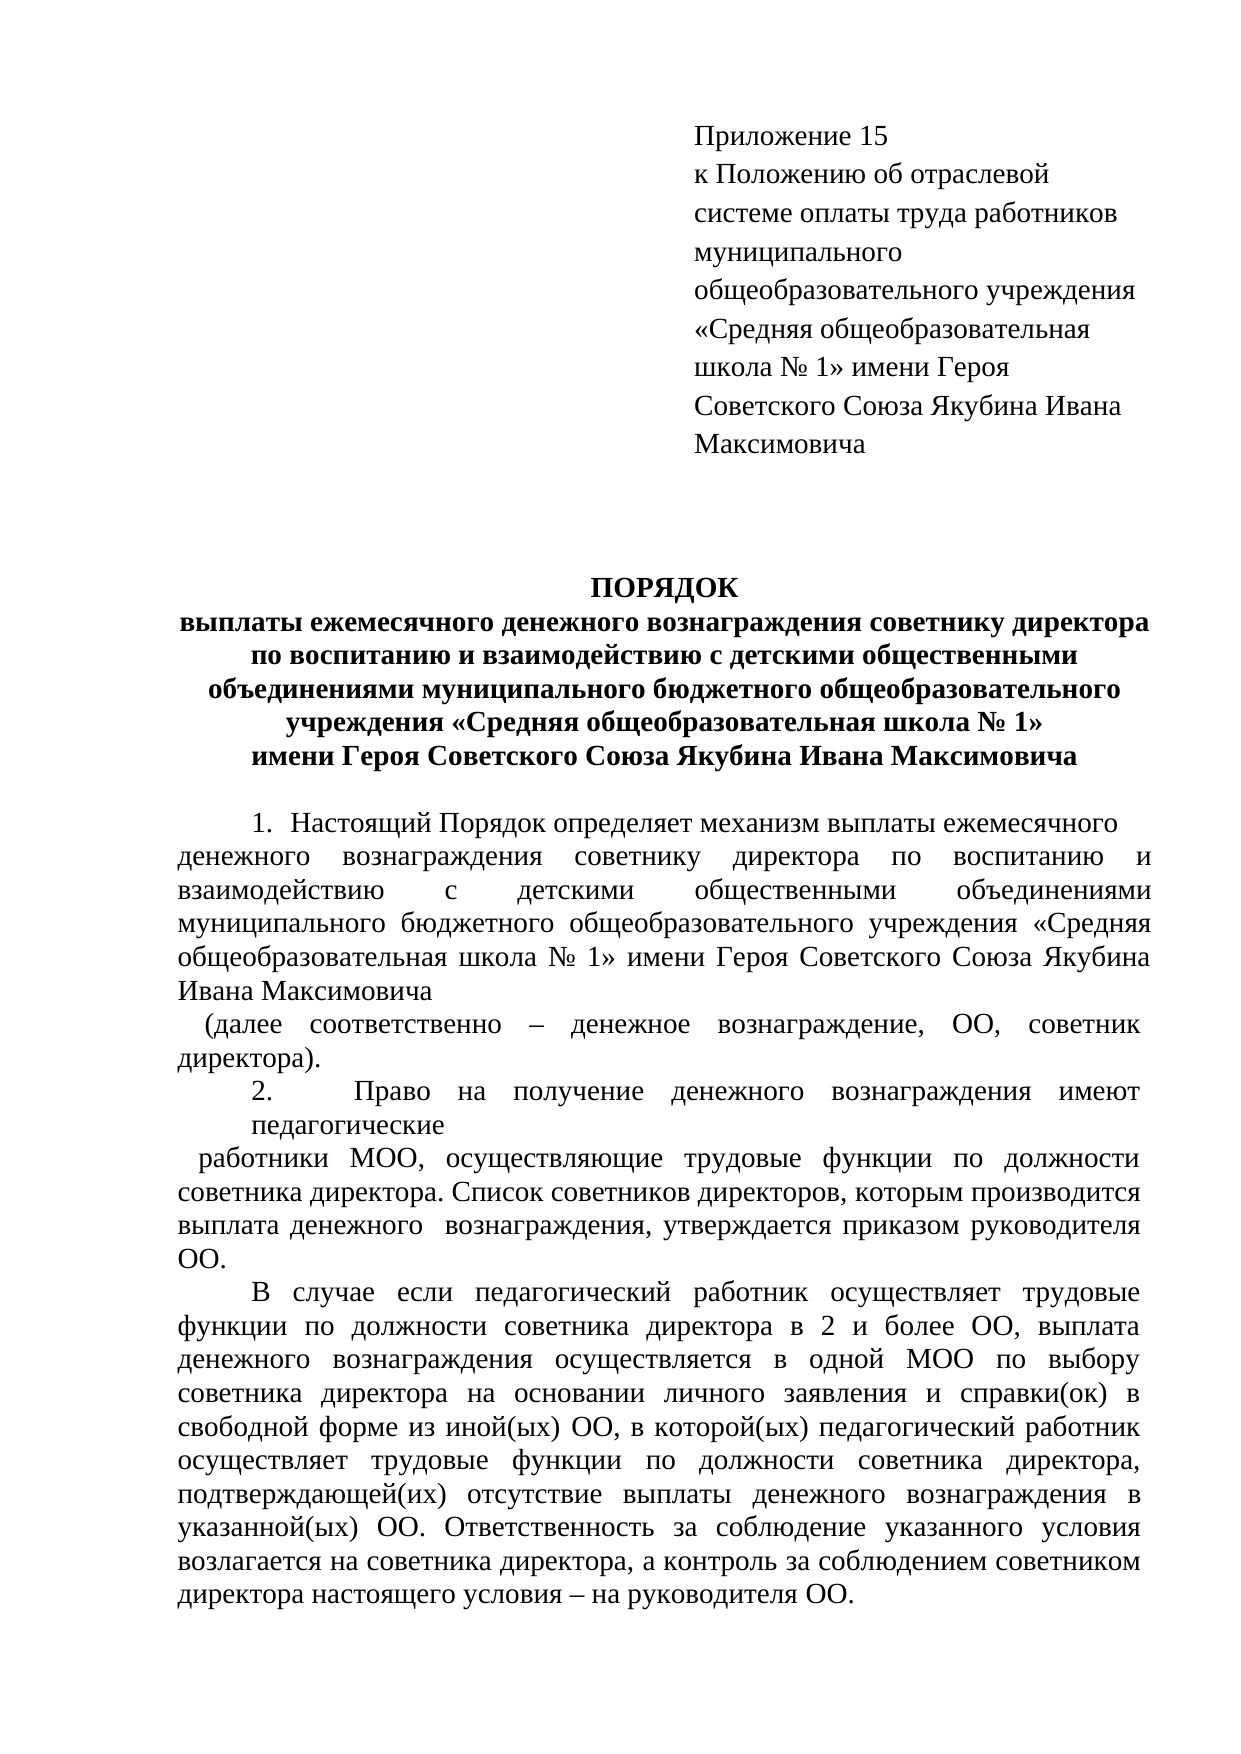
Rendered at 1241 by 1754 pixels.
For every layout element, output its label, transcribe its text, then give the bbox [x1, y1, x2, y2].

text к Положению об отраслевой системе оплаты труда работников муниципального общеобразовательного учреждения «Средняя общеобразовательная школа № 1» имени Героя Советского Союза Якубина Ивана Максимовича [694, 157, 1152, 460]
text ПОРЯДОК [177, 570, 1152, 604]
text В случае если педагогический работник осуществляет трудовые функции по должности советника директора в 2 и более ОО, выплата денежного вознаграждения осуществляется в одной МОО по выбору советника директора на основании личного заявления и справки(ок) в свободной форме из иной(ых) ОО, в которой(ых) педагогический работник осуществляет трудовые функции по должности советника директора, подтверждающей(их) отсутствие выплаты денежного вознаграждения в указанной(ых) ОО. Ответственность за соблюдение указанного условия возлагается на советника директора, а контроль за соблюдением советником директора настоящего условия – на руководителя ОО. [177, 1274, 1141, 1610]
text выплаты ежемесячного денежного вознаграждения советнику директора по воспитанию и взаимодействию с детскими общественными объединениями муниципального бюджетного общеобразовательного учреждения «Средняя общеобразовательная школа № 1» [177, 604, 1152, 738]
text 2. Право на получение денежного вознаграждения имеют педагогические [251, 1073, 1141, 1140]
text имени Героя Советского Союза Якубина Ивана Максимовича [177, 738, 1152, 771]
text (далее соответственно – денежное вознаграждение, ОО, советник директора). [177, 1006, 1141, 1073]
list Настоящий Порядок определяет механизм выплаты ежемесячного [251, 805, 1141, 838]
text денежного вознаграждения советнику директора по воспитанию и взаимодействию с детскими общественными объединениями муниципального бюджетного общеобразовательного учреждения «Средняя общеобразовательная школа № 1» имени Героя Советского Союза Якубина Ивана Максимовича [177, 838, 1152, 1006]
text Приложение 15 [694, 118, 1152, 152]
text работники МОО, осуществляющие трудовые функции по должности советника директора. Список советников директоров, которым производится выплата денежного вознаграждения, утверждается приказом руководителя ОО. [177, 1140, 1141, 1274]
